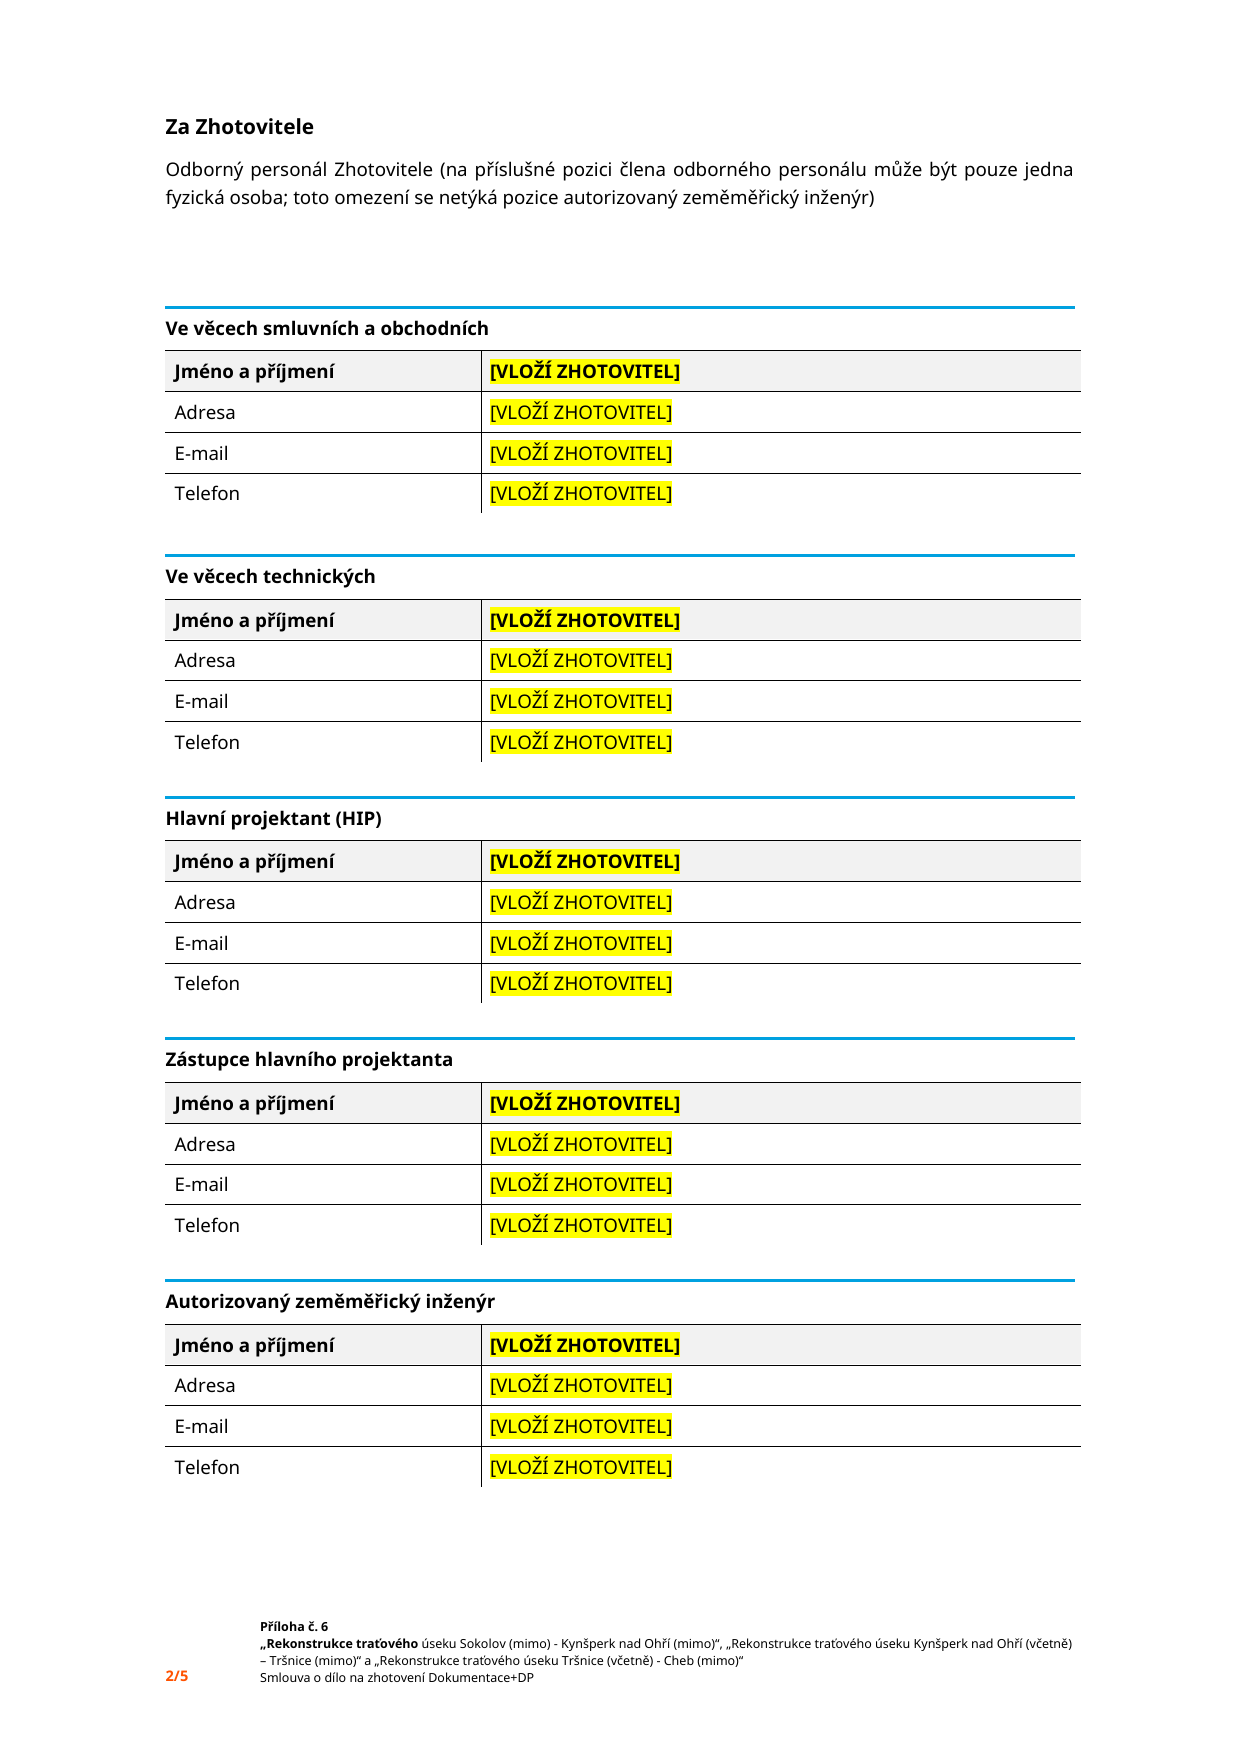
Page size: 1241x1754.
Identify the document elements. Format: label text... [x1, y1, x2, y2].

table_cell Telefon [165, 964, 481, 1003]
table_cell [VLOŽÍ ZHOTOVITEL] [482, 1366, 1081, 1405]
table_cell Telefon [165, 1447, 481, 1487]
table_cell Adresa [165, 641, 481, 680]
table_cell [VLOŽÍ ZHOTOVITEL] [482, 722, 1081, 762]
table_cell E-mail [165, 923, 481, 963]
text Zástupce hlavního projektanta [165, 1040, 1075, 1072]
table_cell Telefon [165, 722, 481, 762]
table_cell [VLOŽÍ ZHOTOVITEL] [482, 474, 1081, 513]
table_cell Adresa [165, 392, 481, 432]
table_header Jméno a příjmení [165, 1083, 481, 1123]
table_cell [VLOŽÍ ZHOTOVITEL] [482, 923, 1081, 963]
text Za Zhotovitele [165, 112, 1075, 141]
table_cell E-mail [165, 681, 481, 721]
table_cell [VLOŽÍ ZHOTOVITEL] [482, 681, 1081, 721]
table_cell [VLOŽÍ ZHOTOVITEL] [482, 1124, 1081, 1163]
table_cell E-mail [165, 1406, 481, 1446]
text Hlavní projektant (HIP) [165, 799, 1075, 830]
table_header Jméno a příjmení [165, 600, 481, 639]
table_cell E-mail [165, 433, 481, 473]
text Odborný personál Zhotovitele (na příslušné pozici člena odborného personálu může být pouze jedna fyzická osoba; toto omezení se netýká pozice autorizovaný zeměměřický inženýr) [165, 156, 1075, 209]
table_cell [VLOŽÍ ZHOTOVITEL] [482, 433, 1081, 473]
table_cell Telefon [165, 1205, 481, 1245]
table_cell [VLOŽÍ ZHOTOVITEL] [482, 641, 1081, 680]
text Ve věcech technických [165, 557, 1075, 589]
table_cell Adresa [165, 1124, 481, 1163]
table_header Jméno a příjmení [165, 351, 481, 391]
table_header [VLOŽÍ ZHOTOVITEL] [482, 1083, 1081, 1123]
text Ve věcech smluvních a obchodních [165, 309, 1075, 340]
table_cell [VLOŽÍ ZHOTOVITEL] [482, 1205, 1081, 1245]
table_header Jméno a příjmení [165, 1325, 481, 1364]
table_cell [VLOŽÍ ZHOTOVITEL] [482, 1406, 1081, 1446]
table_cell E-mail [165, 1165, 481, 1204]
table_header [VLOŽÍ ZHOTOVITEL] [482, 351, 1081, 391]
table_cell Adresa [165, 1366, 481, 1405]
text Autorizovaný zeměměřický inženýr [165, 1282, 1075, 1314]
table_header [VLOŽÍ ZHOTOVITEL] [482, 600, 1081, 639]
table_cell [VLOŽÍ ZHOTOVITEL] [482, 1447, 1081, 1487]
table_cell [VLOŽÍ ZHOTOVITEL] [482, 1165, 1081, 1204]
table_cell Telefon [165, 474, 481, 513]
table_cell [VLOŽÍ ZHOTOVITEL] [482, 964, 1081, 1003]
table_header Jméno a příjmení [165, 841, 481, 881]
table_cell Adresa [165, 882, 481, 922]
table_header [VLOŽÍ ZHOTOVITEL] [482, 841, 1081, 881]
table_cell [VLOŽÍ ZHOTOVITEL] [482, 392, 1081, 432]
table_header [VLOŽÍ ZHOTOVITEL] [482, 1325, 1081, 1364]
table_cell [VLOŽÍ ZHOTOVITEL] [482, 882, 1081, 922]
